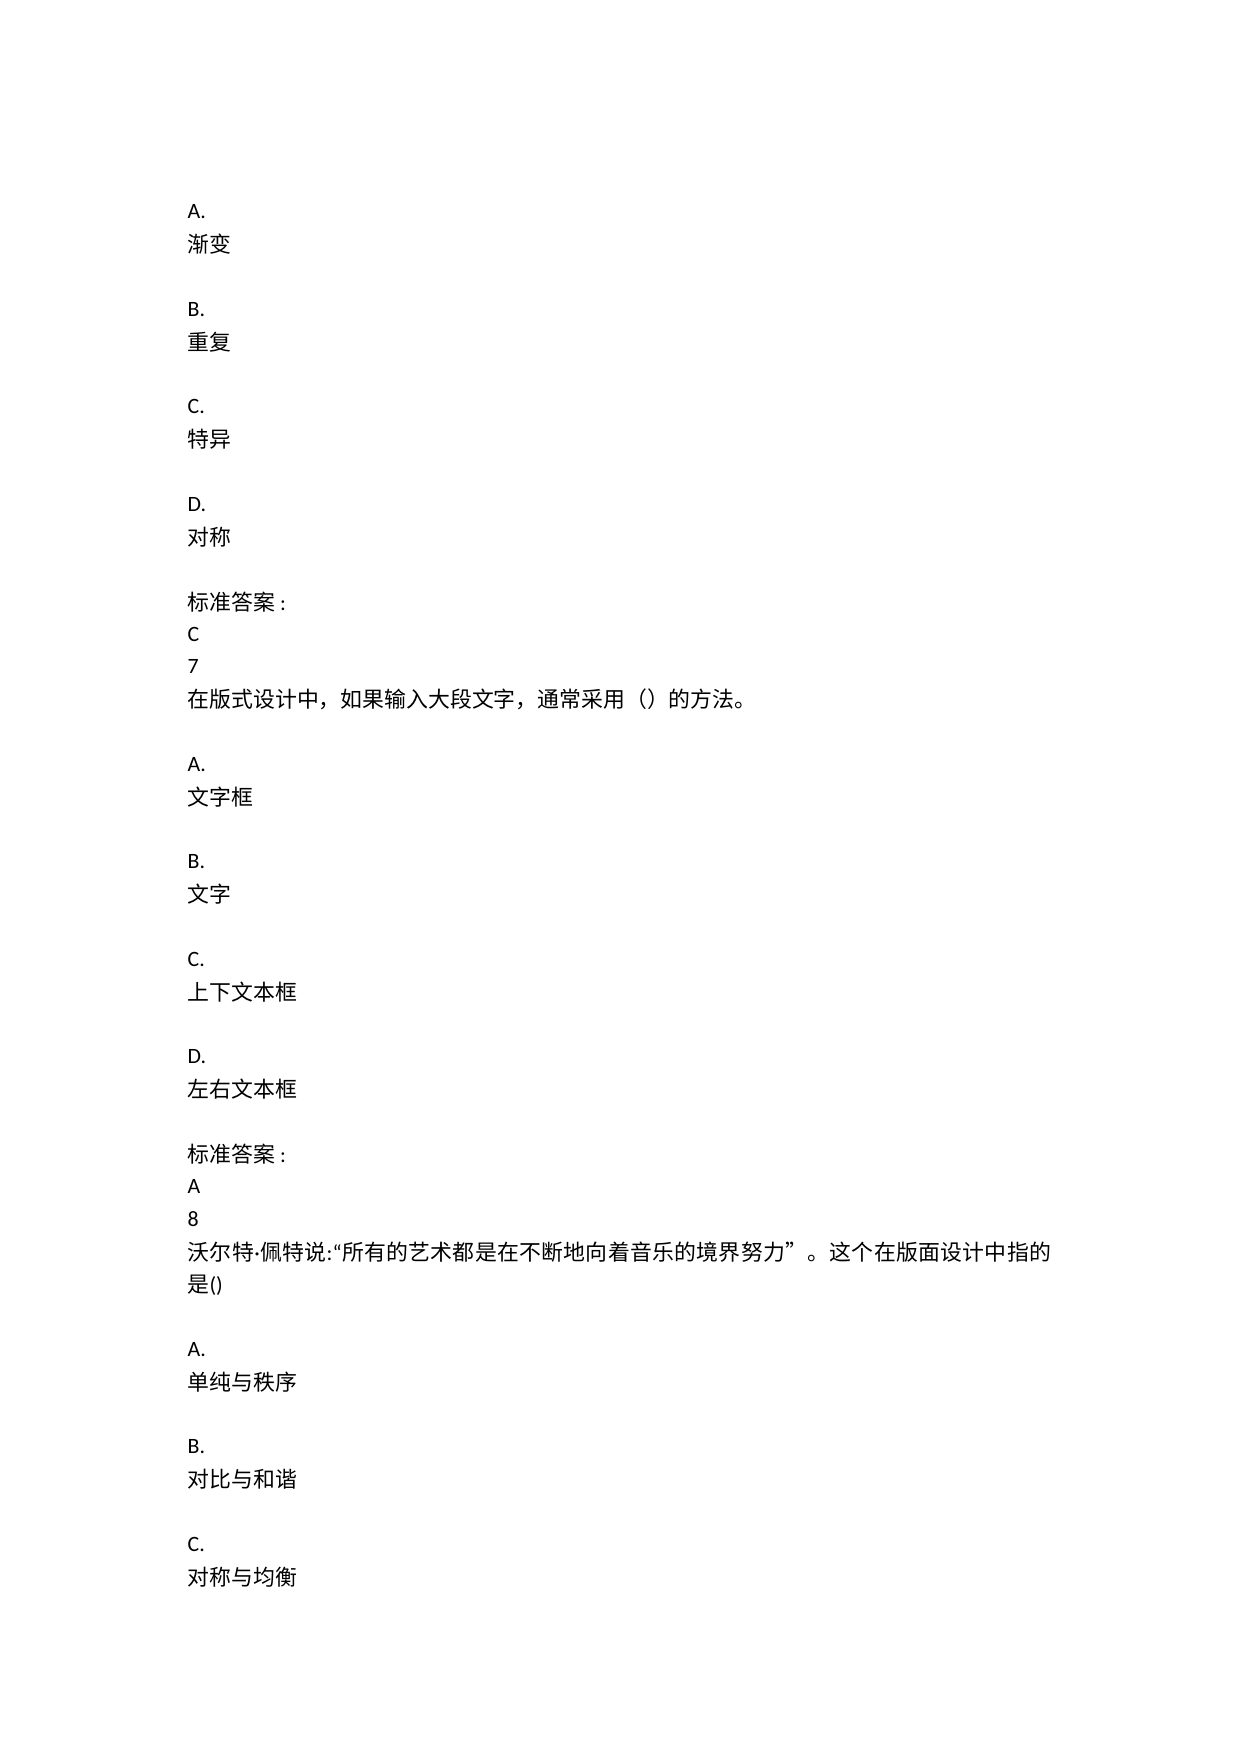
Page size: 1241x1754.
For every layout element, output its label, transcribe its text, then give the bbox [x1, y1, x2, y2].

text 单纯与秩序 [187, 1364, 1053, 1397]
text 在版式设计中，如果输入大段文字，通常采用（）的方法。 [187, 682, 1053, 714]
text 左右文本框 [187, 1072, 1053, 1104]
text D. [187, 1039, 1053, 1072]
text C. [187, 942, 1053, 974]
text 标准答案 : [187, 1137, 1053, 1169]
text 对比与和谐 [187, 1462, 1053, 1494]
text A. [187, 194, 1053, 227]
text A. [187, 747, 1053, 779]
text 7 [187, 649, 1053, 682]
text 8 [187, 1202, 1053, 1234]
text 对称与均衡 [187, 1559, 1053, 1592]
text C. [187, 1527, 1053, 1559]
text 标准答案 : [187, 584, 1053, 617]
text 上下文本框 [187, 974, 1053, 1007]
text 沃尔特·佩特说:“所有的艺术都是在不断地向着音乐的境界努力”。这个在版面设计中指的是() [187, 1234, 1053, 1299]
text 特异 [187, 422, 1053, 454]
text 重复 [187, 324, 1053, 357]
text 对称 [187, 519, 1053, 552]
text 渐变 [187, 227, 1053, 259]
text A. [187, 1332, 1053, 1364]
text C. [187, 389, 1053, 422]
text A [187, 1169, 1053, 1202]
text B. [187, 1429, 1053, 1462]
text B. [187, 844, 1053, 877]
text B. [187, 292, 1053, 324]
text C [187, 617, 1053, 649]
text 文字 [187, 877, 1053, 909]
text 文字框 [187, 779, 1053, 812]
text D. [187, 487, 1053, 519]
